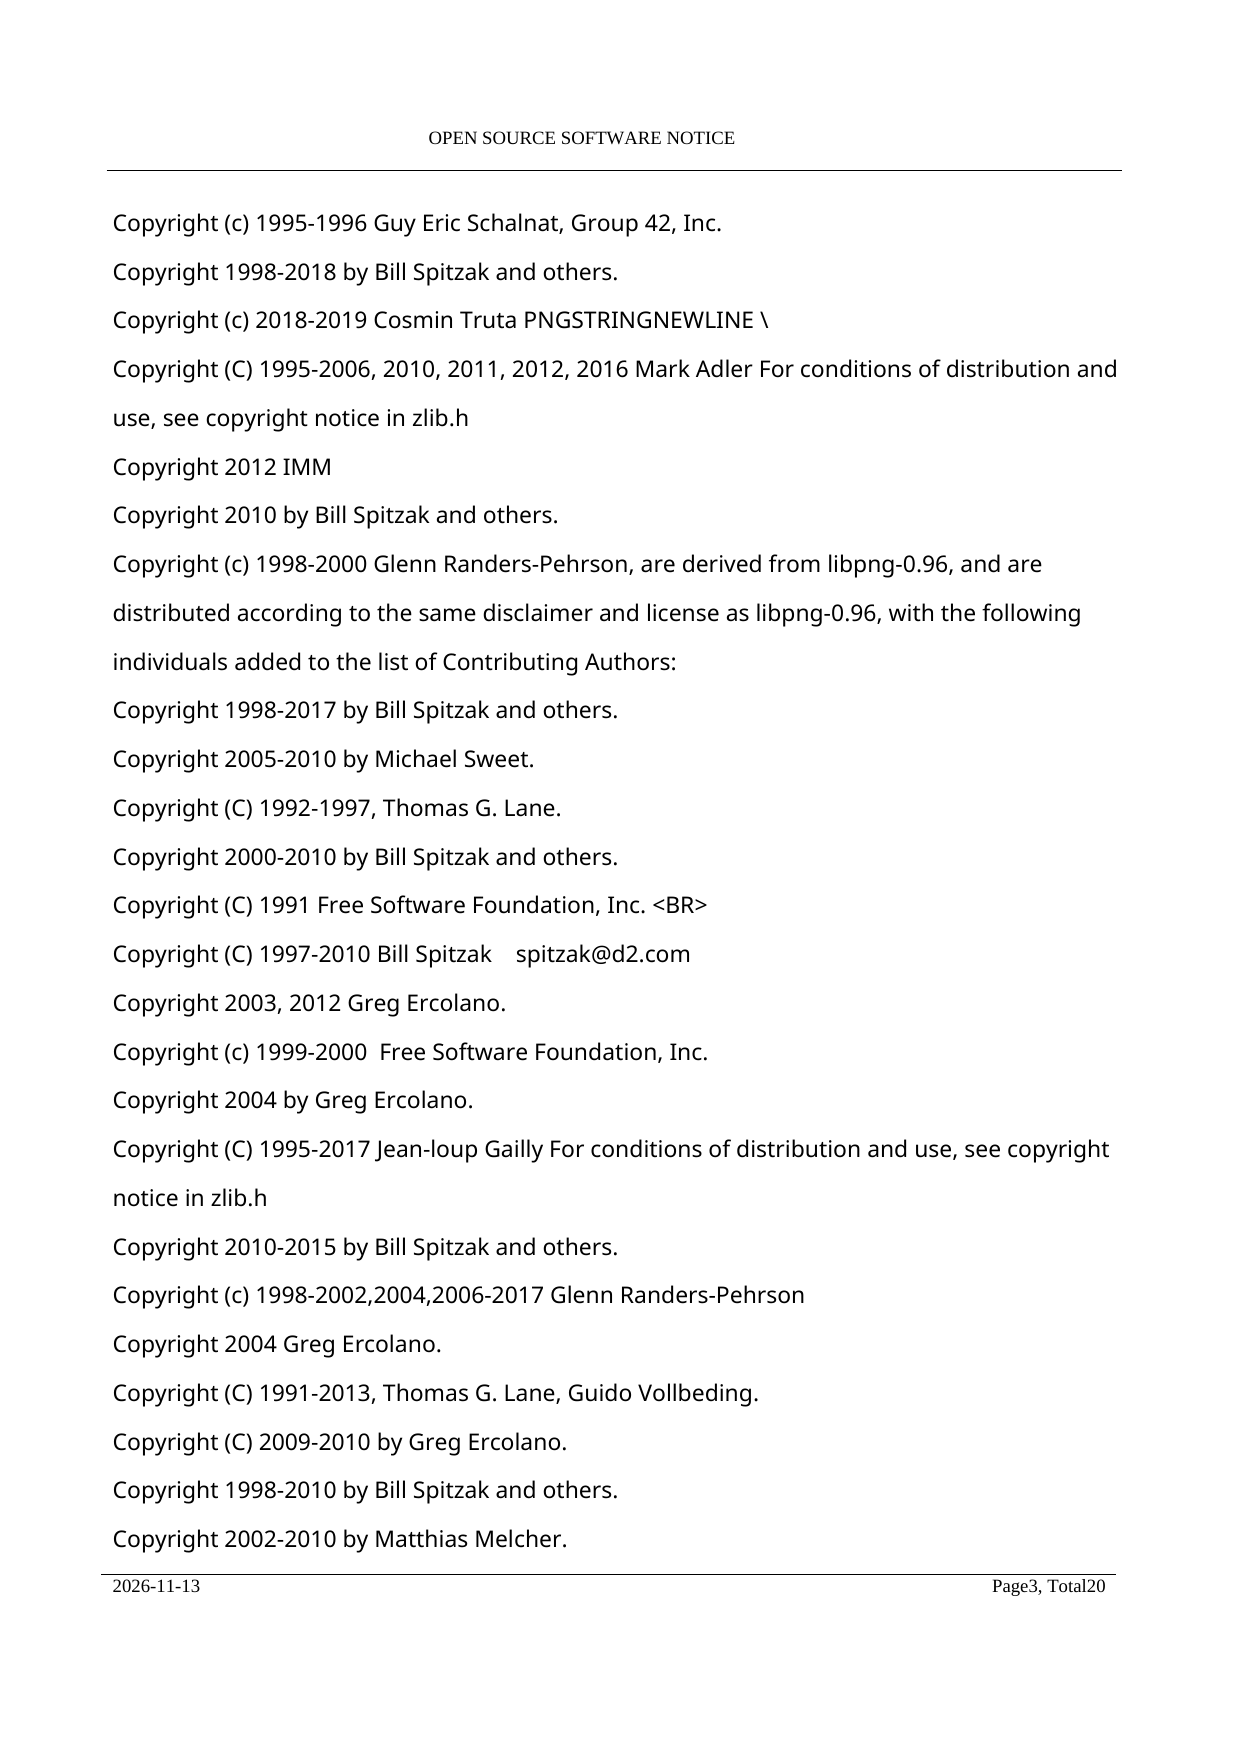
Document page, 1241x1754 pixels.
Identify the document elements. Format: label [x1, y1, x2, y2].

text [112, 206, 1128, 1555]
